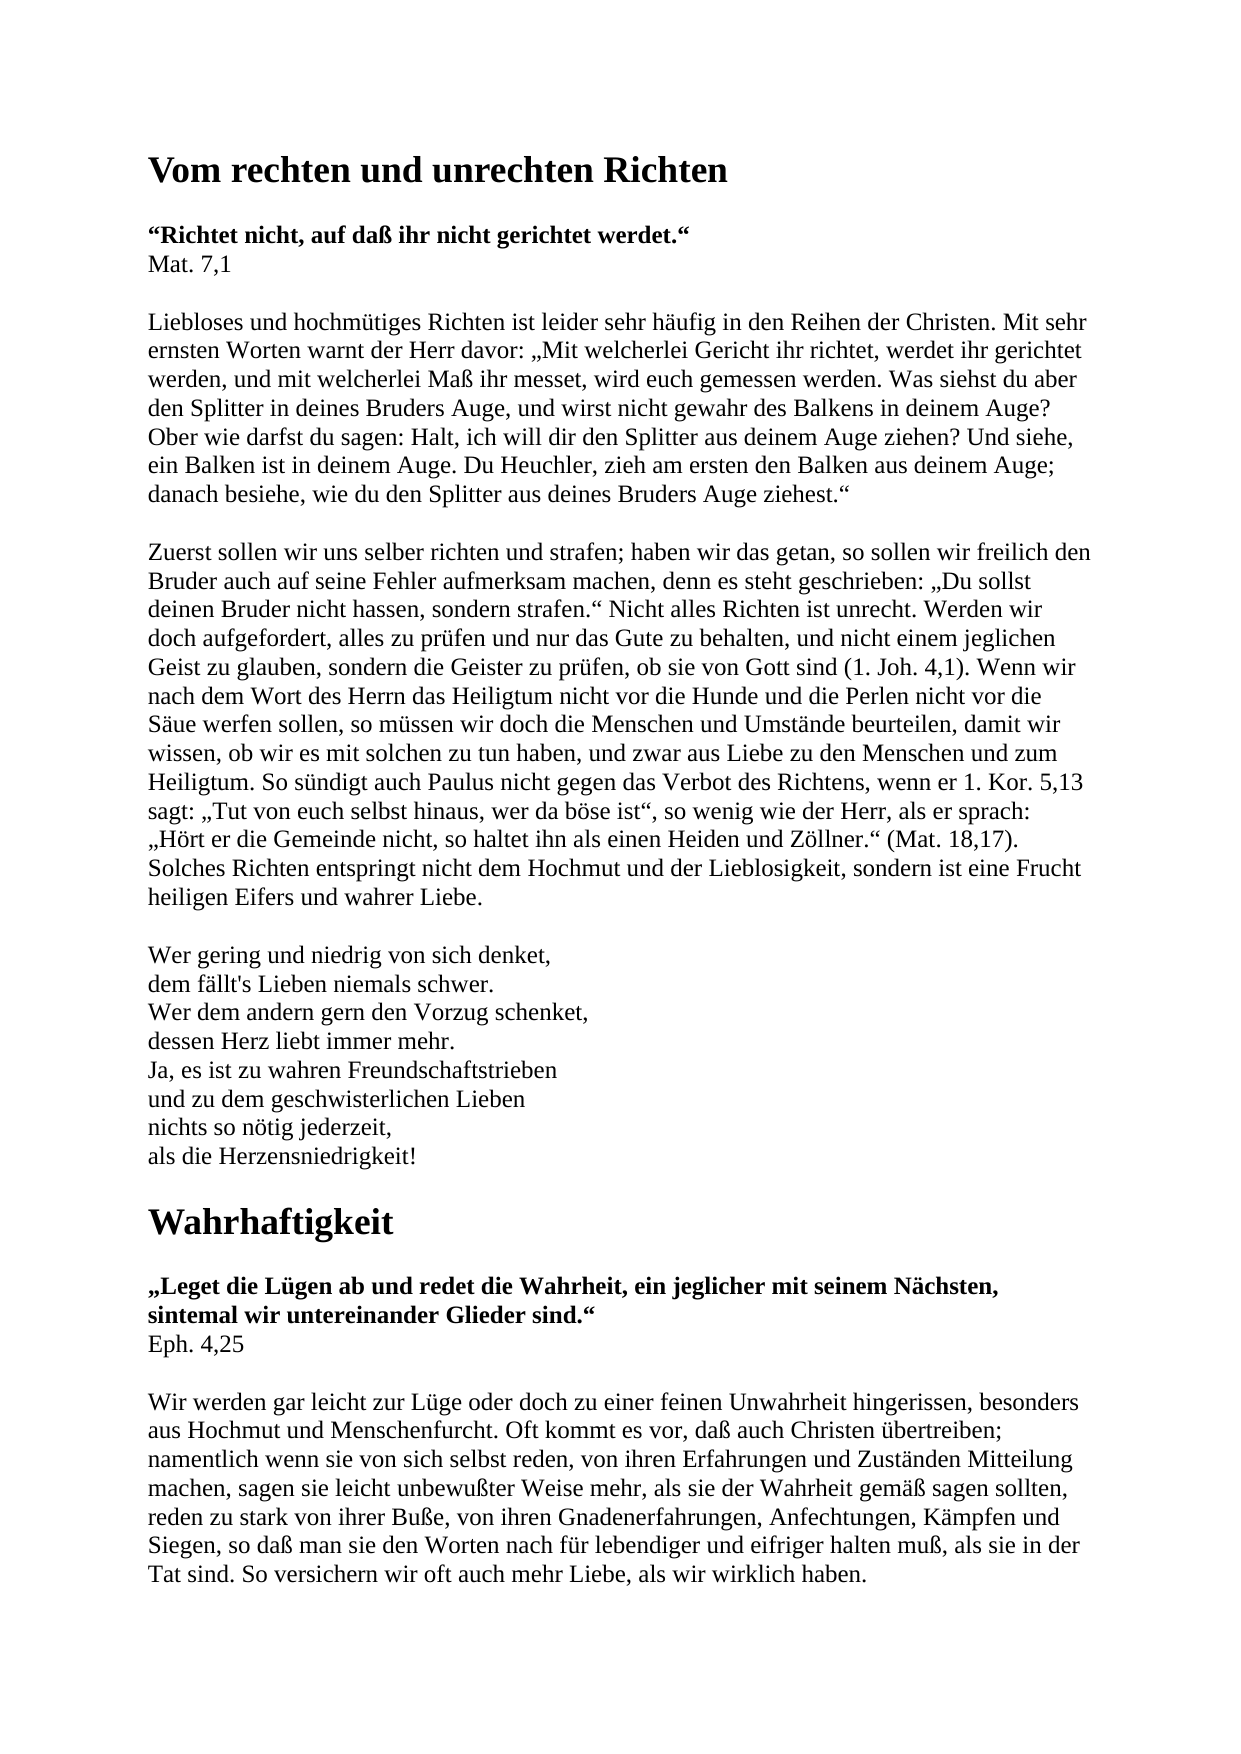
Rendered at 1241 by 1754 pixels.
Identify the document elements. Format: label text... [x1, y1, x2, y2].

subtitle Vom rechten und unrechten Richten [148, 148, 1093, 191]
subtitle Wahrhaftigkeit [148, 1199, 1093, 1242]
text Liebloses und hochmütiges Richten ist leider sehr häufig in den Reihen der Christen. Mit sehr ernsten Worten warnt der Herr davor: „Mit welcherlei Gericht ihr richtet, werdet ihr gerichtet werden, und mit welcherlei Maß ihr messet, wird euch gemessen werden. Was siehst du aber den Splitter in deines Bruders Auge, und wirst nicht gewahr des Balkens in deinem Auge? Ober wie darfst du sagen: Halt, ich will dir den Splitter aus deinem Auge ziehen? Und siehe, ein Balken ist in deinem Auge. Du Heuchler, zieh am ersten den Balken aus deinem Auge; danach besiehe, wie du den Splitter aus deines Bruders Auge ziehest.“ [148, 307, 1093, 508]
text Wer gering und niedrig von sich denket, dem fällt's Lieben niemals schwer. Wer dem andern gern den Vorzug schenket, dessen Herz liebt immer mehr. Ja, es ist zu wahren Freundschaftstrieben und zu dem geschwisterlichen Lieben nichts so nötig jederzeit, als die Herzensniedrigkeit! [148, 940, 1093, 1170]
text “Richtet nicht, auf daß ihr nicht gerichtet werdet.“ Mat. 7,1 [148, 220, 1093, 277]
text Wir werden gar leicht zur Lüge oder doch zu einer feinen Unwahrheit hingerissen, besonders aus Hochmut und Menschenfurcht. Oft kommt es vor, daß auch Christen übertreiben; namentlich wenn sie von sich selbst reden, von ihren Erfahrungen und Zuständen Mitteilung machen, sagen sie leicht unbewußter Weise mehr, als sie der Wahrheit gemäß sagen sollten, reden zu stark von ihrer Buße, von ihren Gnadenerfahrungen, Anfechtungen, Kämpfen und Siegen, so daß man sie den Worten nach für lebendiger und eifriger halten muß, als sie in der Tat sind. So versichern wir oft auch mehr Liebe, als wir wirklich haben. [148, 1387, 1093, 1588]
text „Leget die Lügen ab und redet die Wahrheit, ein jeglicher mit seinem Nächsten, sintemal wir untereinander Glieder sind.“ Eph. 4,25 [148, 1271, 1093, 1358]
text Zuerst sollen wir uns selber richten und strafen; haben wir das getan, so sollen wir freilich den Bruder auch auf seine Fehler aufmerksam machen, denn es steht geschrieben: „Du sollst deinen Bruder nicht hassen, sondern strafen.“ Nicht alles Richten ist unrecht. Werden wir doch aufgefordert, alles zu prüfen und nur das Gute zu behalten, und nicht einem jeglichen Geist zu glauben, sondern die Geister zu prüfen, ob sie von Gott sind (1. Joh. 4,1). Wenn wir nach dem Wort des Herrn das Heiligtum nicht vor die Hunde und die Perlen nicht vor die Säue werfen sollen, so müssen wir doch die Menschen und Umstände beurteilen, damit wir wissen, ob wir es mit solchen zu tun haben, und zwar aus Liebe zu den Menschen und zum Heiligtum. So sündigt auch Paulus nicht gegen das Verbot des Richtens, wenn er 1. Kor. 5,13 sagt: „Tut von euch selbst hinaus, wer da böse ist“, so wenig wie der Herr, als er sprach: „Hört er die Gemeinde nicht, so haltet ihn als einen Heiden und Zöllner.“ (Mat. 18,17). Solches Richten entspringt nicht dem Hochmut und der Lieblosigkeit, sondern ist eine Frucht heiligen Eifers und wahrer Liebe. [148, 537, 1093, 911]
